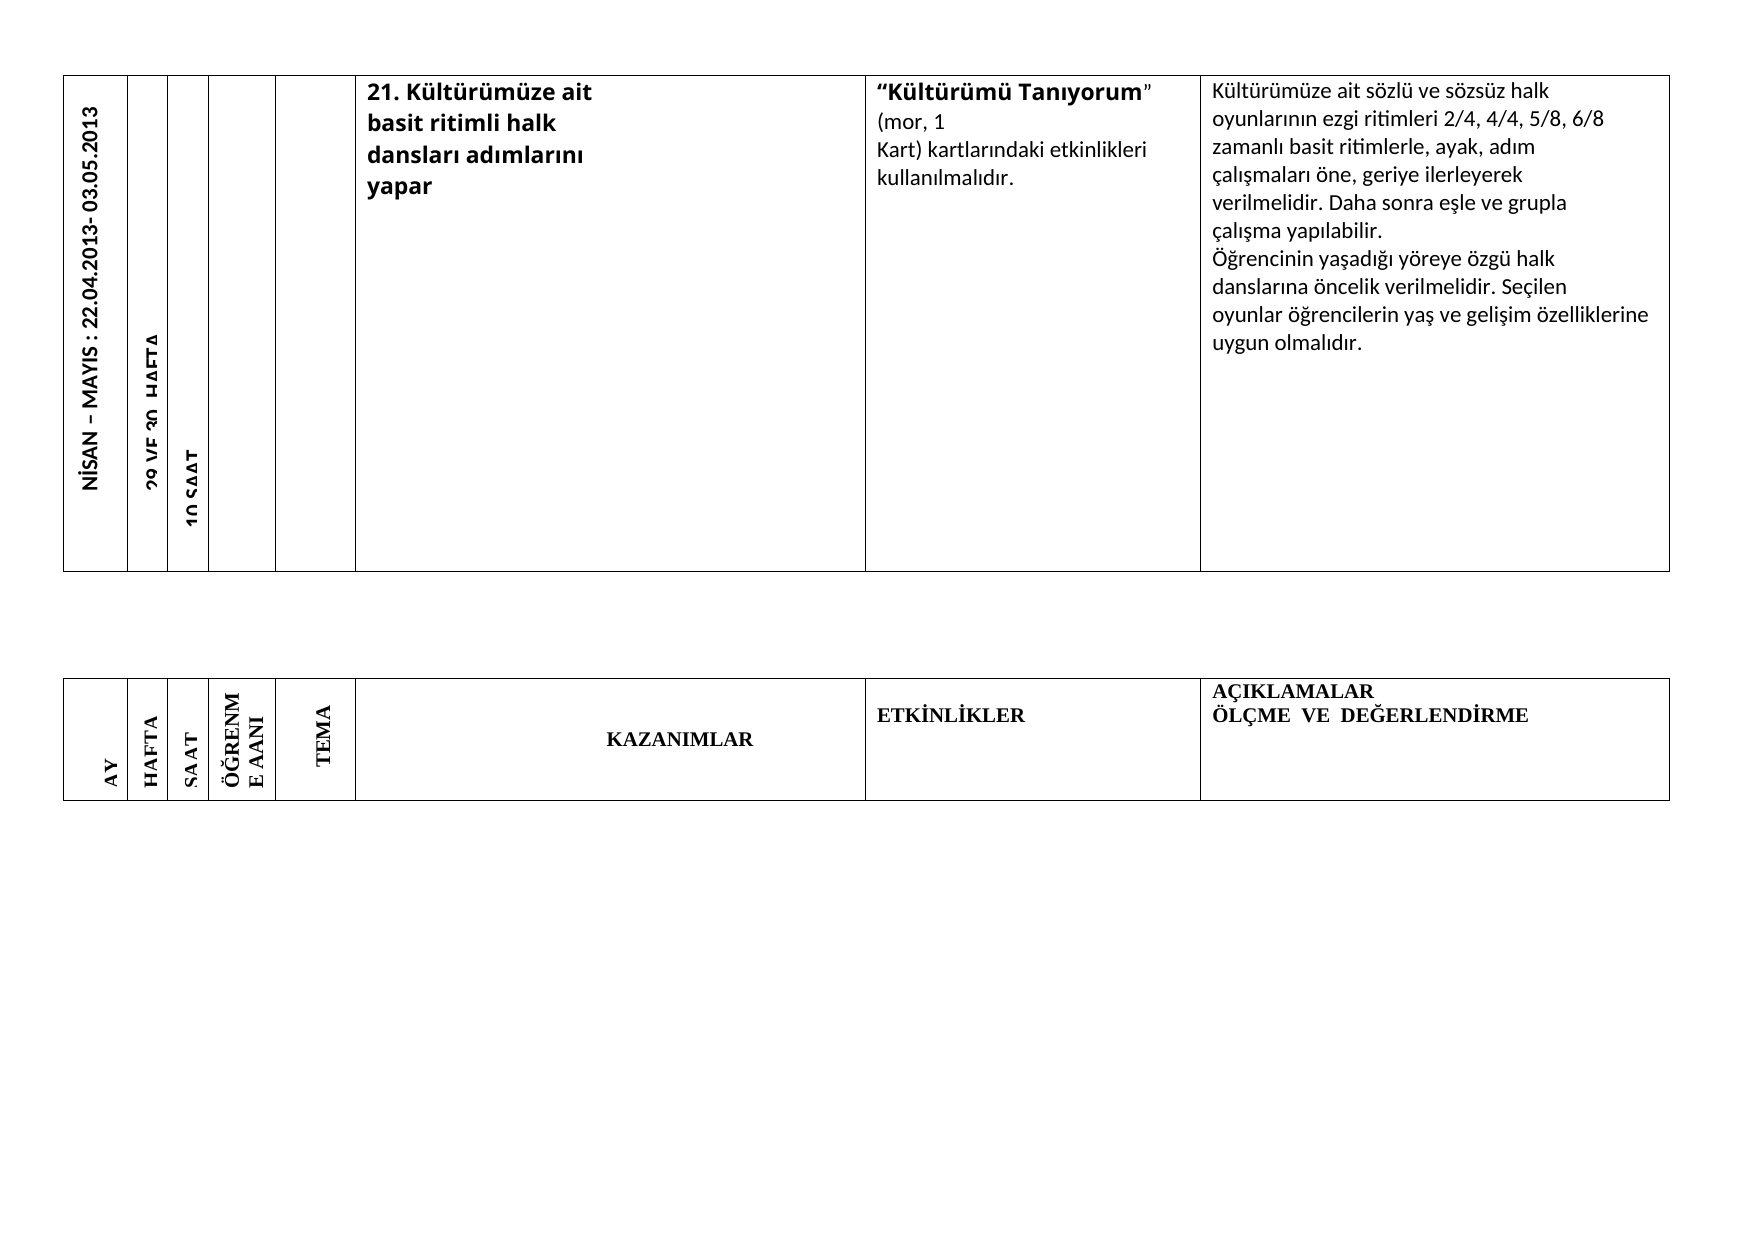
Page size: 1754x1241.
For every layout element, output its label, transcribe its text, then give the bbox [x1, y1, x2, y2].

table_header TEMA [276, 679, 355, 800]
table_header SAAT [168, 679, 208, 800]
table_cell Kültürümüze ait sözlü ve sözsüz halk oyunlarının ezgi ritimleri 2/4, 4/4, 5/8, 6/8 zamanlı basit ritimlerle, ayak, adım çalışmaları öne, geriye ilerleyerek verilmelidir. Daha sonra eşle ve grupla çalışma yapılabilir. Öğrencinin yaşadığı yöreye özgü halk danslarına öncelik verilmelidir. Seçilen oyunlar öğrencilerin yaş ve gelişim özelliklerine uygun olmalıdır. [1201, 76, 1669, 571]
table_header ETKİNLİKLER [866, 679, 1200, 800]
table_header HAFTA [128, 679, 167, 800]
table_header AÇIKLAMALAR ÖLÇME VE DEĞERLENDİRME [1201, 679, 1669, 800]
table_header AY [64, 679, 127, 800]
table_header KAZANIMLAR [356, 679, 865, 800]
table_cell NİSAN – MAYIS : 22.04.2013- 03.05.2013 [64, 76, 127, 571]
table_cell [209, 76, 275, 571]
table_cell [276, 76, 355, 571]
table_cell 29.VE 30. HAFTA [128, 76, 167, 571]
table_cell “Kültürümü Tanıyorum” (mor, 1 Kart) kartlarındaki etkinlikleri kullanılmalıdır. [866, 76, 1200, 571]
table_header ÖĞRENME AANI [209, 679, 275, 800]
table_cell 21. Kültürümüze ait basit ritimli halk dansları adımlarını yapar [356, 76, 865, 571]
table_cell 10 SAAT [168, 76, 208, 571]
